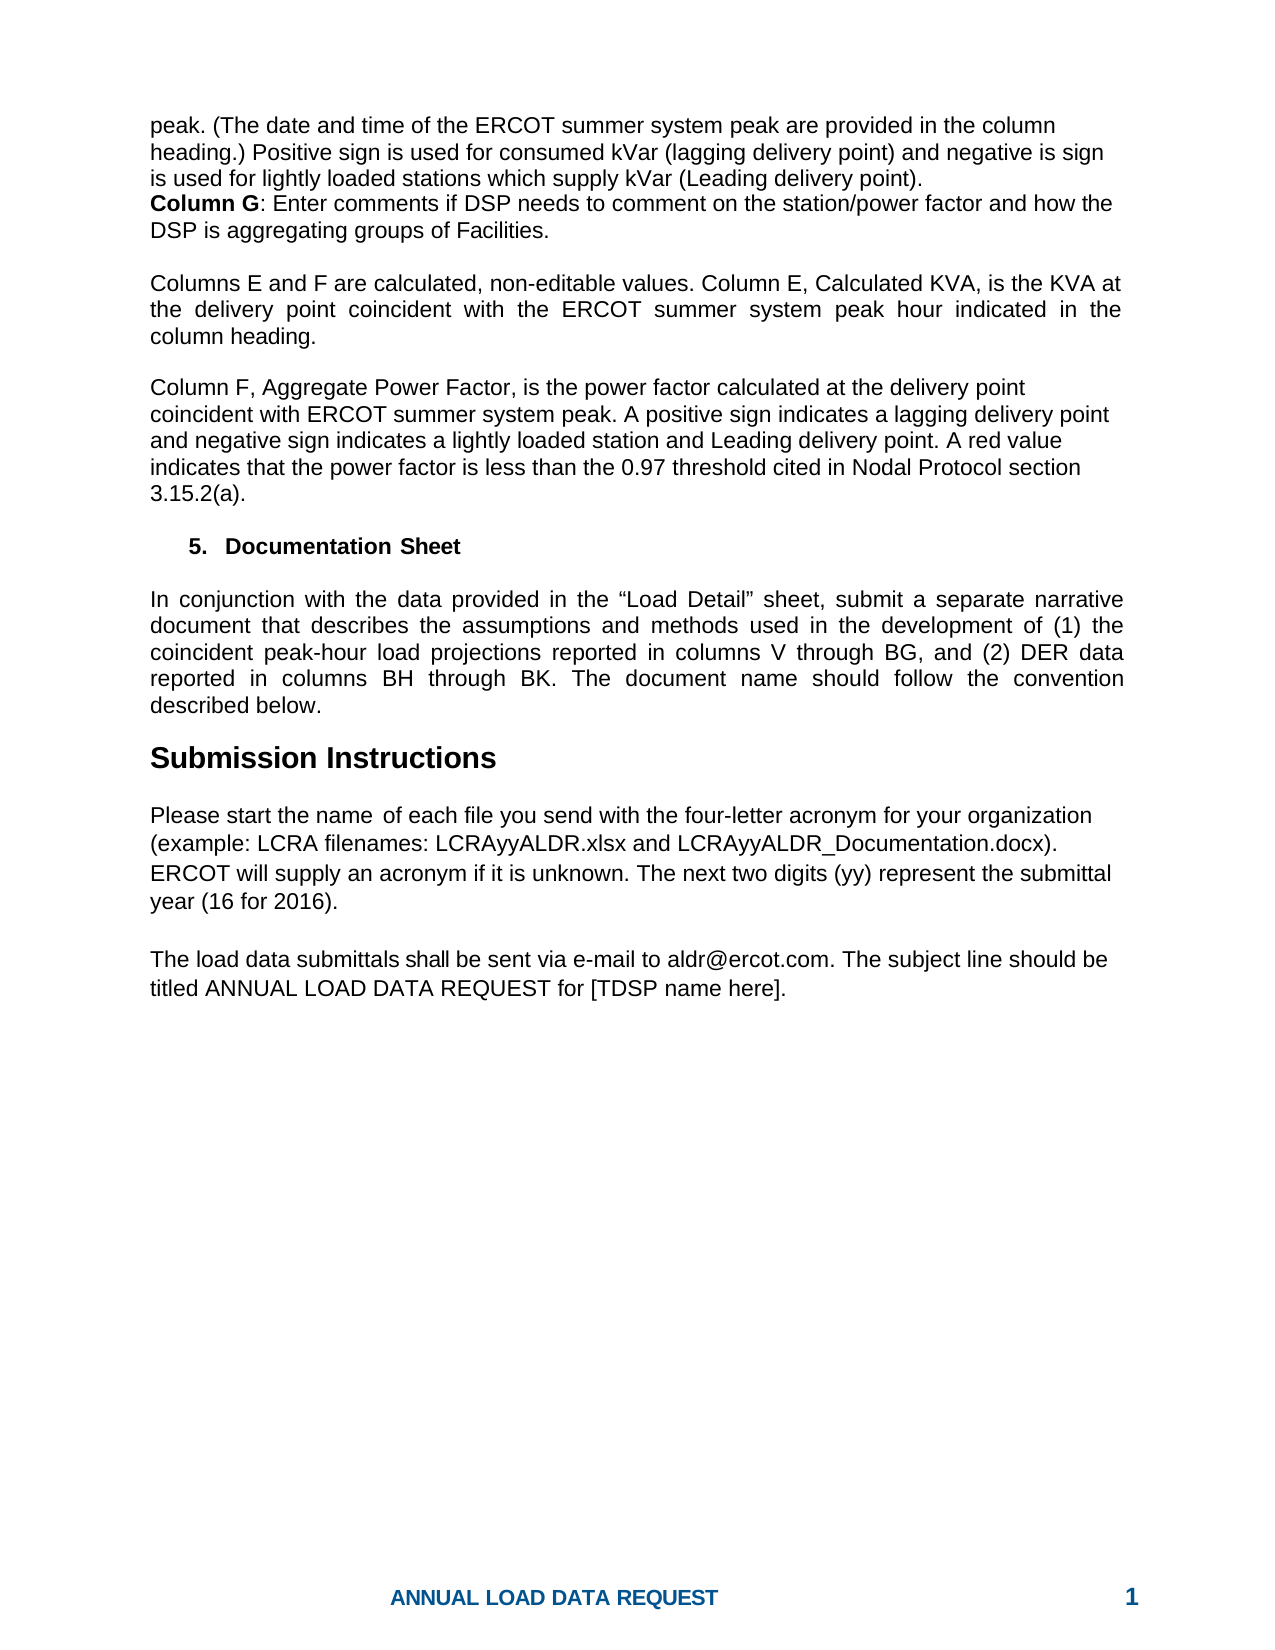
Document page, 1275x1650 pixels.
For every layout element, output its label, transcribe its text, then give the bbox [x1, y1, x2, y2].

text ERCOT will supply an acronym if it is unknown. The next two digits (yy) represent the submittal year (16 for 2016). [150, 860, 1137, 914]
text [150, 112, 1109, 192]
text The load data submittals shall be sent via e-mail to aldr@ercot.com. The subject line should be titled ANNUAL LOAD DATA REQUEST for [TDSP name here]. [150, 946, 1122, 1002]
text DSP is aggregating groups of Facilities. [150, 217, 1137, 243]
text Columns E and F are calculated, non-editable values. Column E, Calculated KVA, is the KVA at the delivery point coincident with the ERCOT summer system peak hour indicated in the column heading. [150, 270, 1121, 349]
text Please start the name of each file you send with the four-letter acronym for your organization (example: LCRA filenames: LCRAyyALDR.xlsx and LCRAyyALDR_Documentation.docx). [150, 802, 1137, 857]
text In conjunction with the data provided in the “Load Detail” sheet, submit a separate narrative document that describes the assumptions and methods used in the development of (1) the coincident peak-hour load projections reported in columns V through BG, and (2) DER data reported in columns BH through BK. The document name should follow the convention described below. [150, 586, 1125, 718]
subtitle Documentation Sheet [188, 533, 1137, 559]
text Column G: Enter comments if DSP needs to comment on the station/power factor and how the [150, 192, 1137, 216]
text Column F, Aggregate Power Factor, is the power factor calculated at the delivery point coincident with ERCOT summer system peak. A positive sign indicates a lagging delivery point and negative sign indicates a lightly loaded station and Leading delivery point. A red value indicates that the power factor is less than the 0.97 threshold cited in Nodal Protocol section 3.15.2(a). [150, 374, 1122, 506]
subtitle Submission Instructions [150, 741, 1137, 775]
